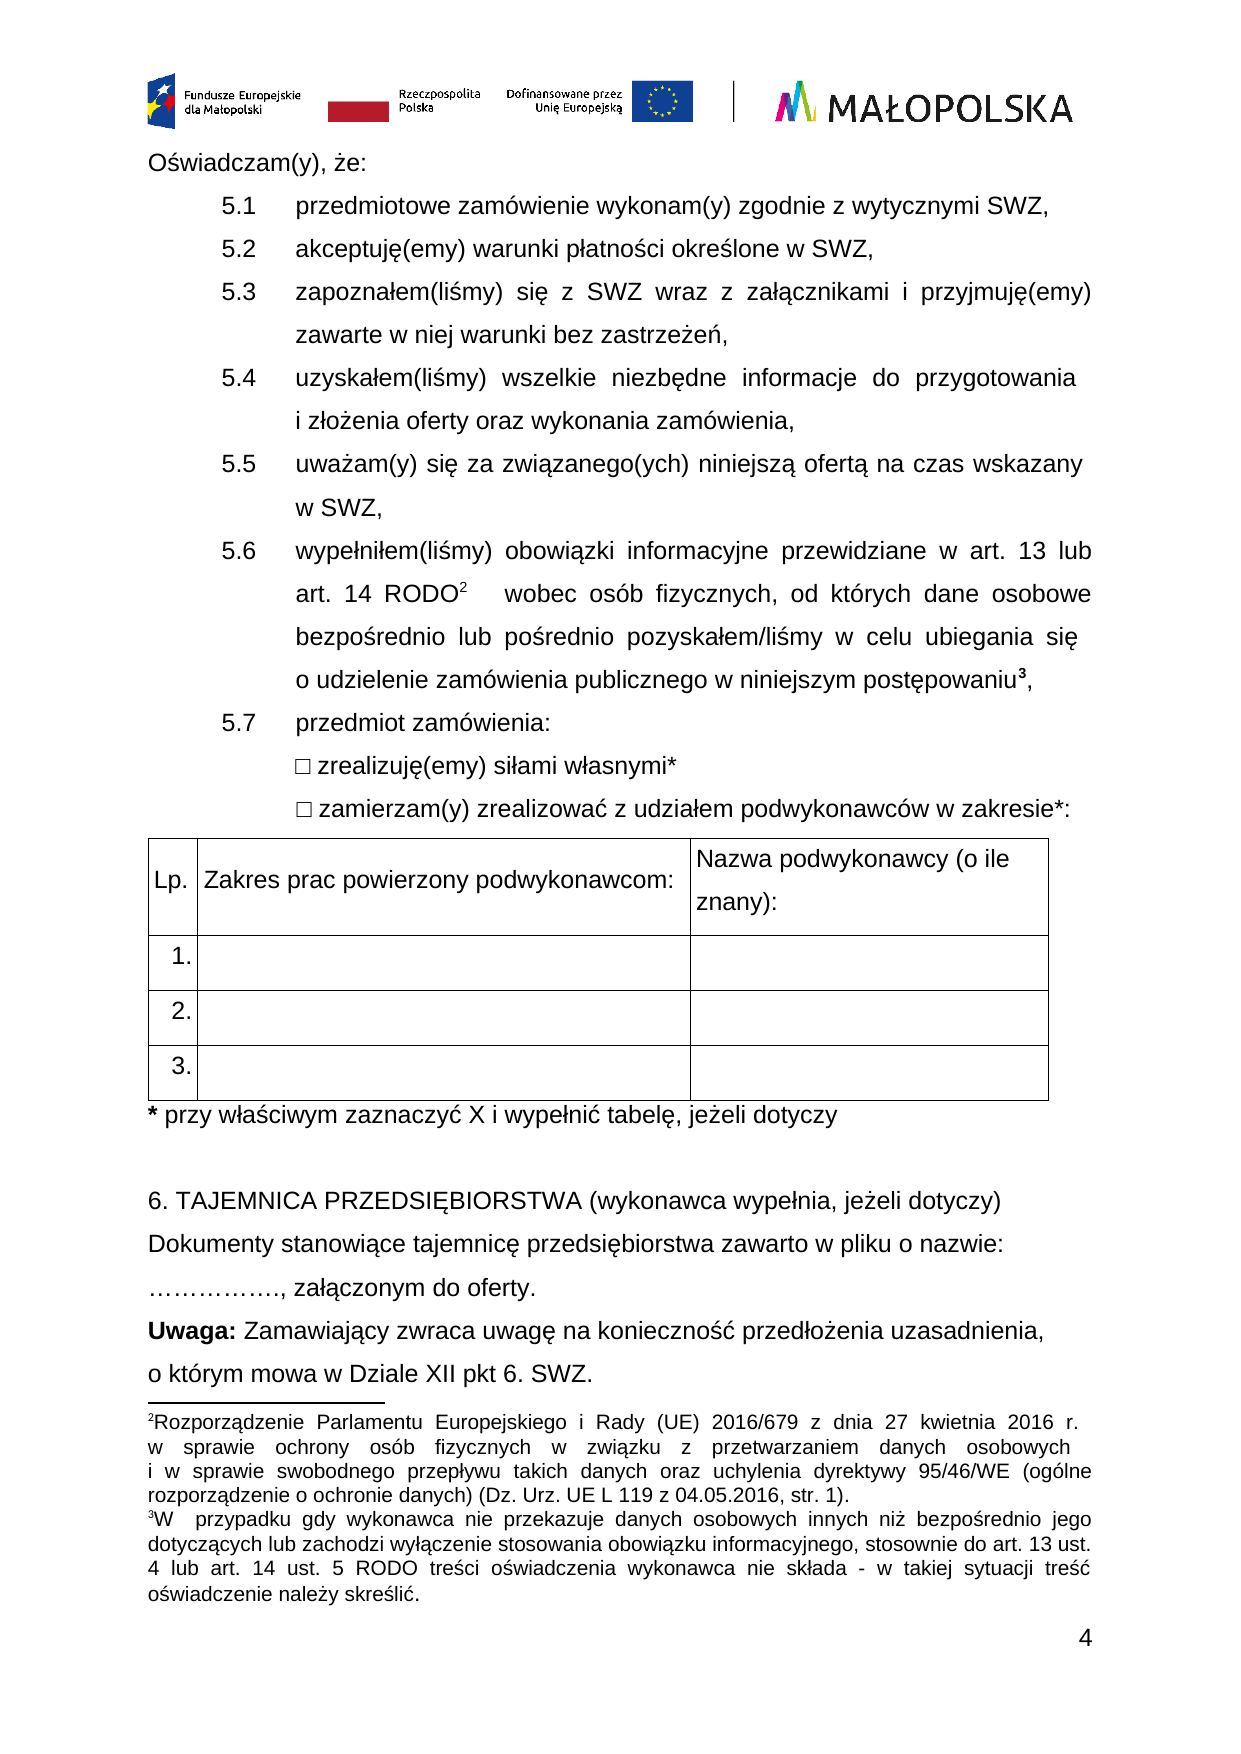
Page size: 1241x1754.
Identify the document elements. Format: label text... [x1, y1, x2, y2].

text 5.2 akceptuję(emy) warunki płatności określone w SWZ, [185, 234, 1093, 263]
text Dokumenty stanowiące tajemnicę przedsiębiorstwa zawarto w pliku o nazwie: ……………., załączonym do oferty. [148, 1229, 1093, 1301]
table_cell [198, 1046, 690, 1099]
table_cell [198, 991, 690, 1044]
list wypełniłem(liśmy) obowiązki informacyjne przewidziane w art. 13 lub art. 14 RODO wobec osób fizycznych, od których dane osobowe bezpośrednio lub pośrednio pozyskałem/liśmy w celu ubiegania się o udzielenie zamówienia publicznego w niniejszym postępowaniu, [221, 536, 1093, 694]
list uważam(y) się za związanego(ych) niniejszą ofertą na czas wskazany w SWZ, [221, 449, 1093, 521]
text * przy właściwym zaznaczyć X i wypełnić tabelę, jeżeli dotyczy [148, 1100, 1093, 1129]
table_cell [691, 1046, 1048, 1099]
text 5.1 przedmiotowe zamówienie wykonam(y) zgodnie z wytycznymi SWZ, [192, 191, 1093, 219]
list przedmiot zamówienia: [221, 708, 1093, 737]
text 6. TAJEMNICA PRZEDSIĘBIORSTWA (wykonawca wypełnia, jeżeli dotyczy) [148, 1186, 1093, 1215]
text 5.4 uzyskałem(liśmy) wszelkie niezbędne informacje do przygotowania i złożenia oferty oraz wykonania zamówienia, [221, 363, 1093, 435]
table_cell 2. [149, 991, 197, 1044]
text 5.3 zapoznałem(liśmy) się z SWZ wraz z załącznikami i przyjmuję(emy) zawarte w niej warunki bez zastrzeżeń, [221, 277, 1093, 349]
table_header Zakres prac powierzony podwykonawcom: [198, 839, 690, 934]
text Uwaga: Zamawiający zwraca uwagę na konieczność przedłożenia uzasadnienia, o którym mowa w Dziale XII pkt 6. SWZ. [148, 1316, 1093, 1388]
table_header Lp. [149, 839, 197, 934]
text □ zrealizuję(emy) siłami własnymi* [221, 751, 1093, 780]
table_header Nazwa podwykonawcy (o ile znany): [691, 839, 1048, 934]
picture [147, 73, 1073, 129]
table_cell [691, 936, 1048, 989]
table_cell [198, 936, 690, 989]
text Oświadczam(y), że: [148, 148, 1093, 176]
table_cell 1. [149, 936, 197, 989]
table_cell [691, 991, 1048, 1044]
table_cell 3. [149, 1046, 197, 1099]
text □ zamierzam(y) zrealizować z udziałem podwykonawców w zakresie*: [260, 794, 1093, 823]
